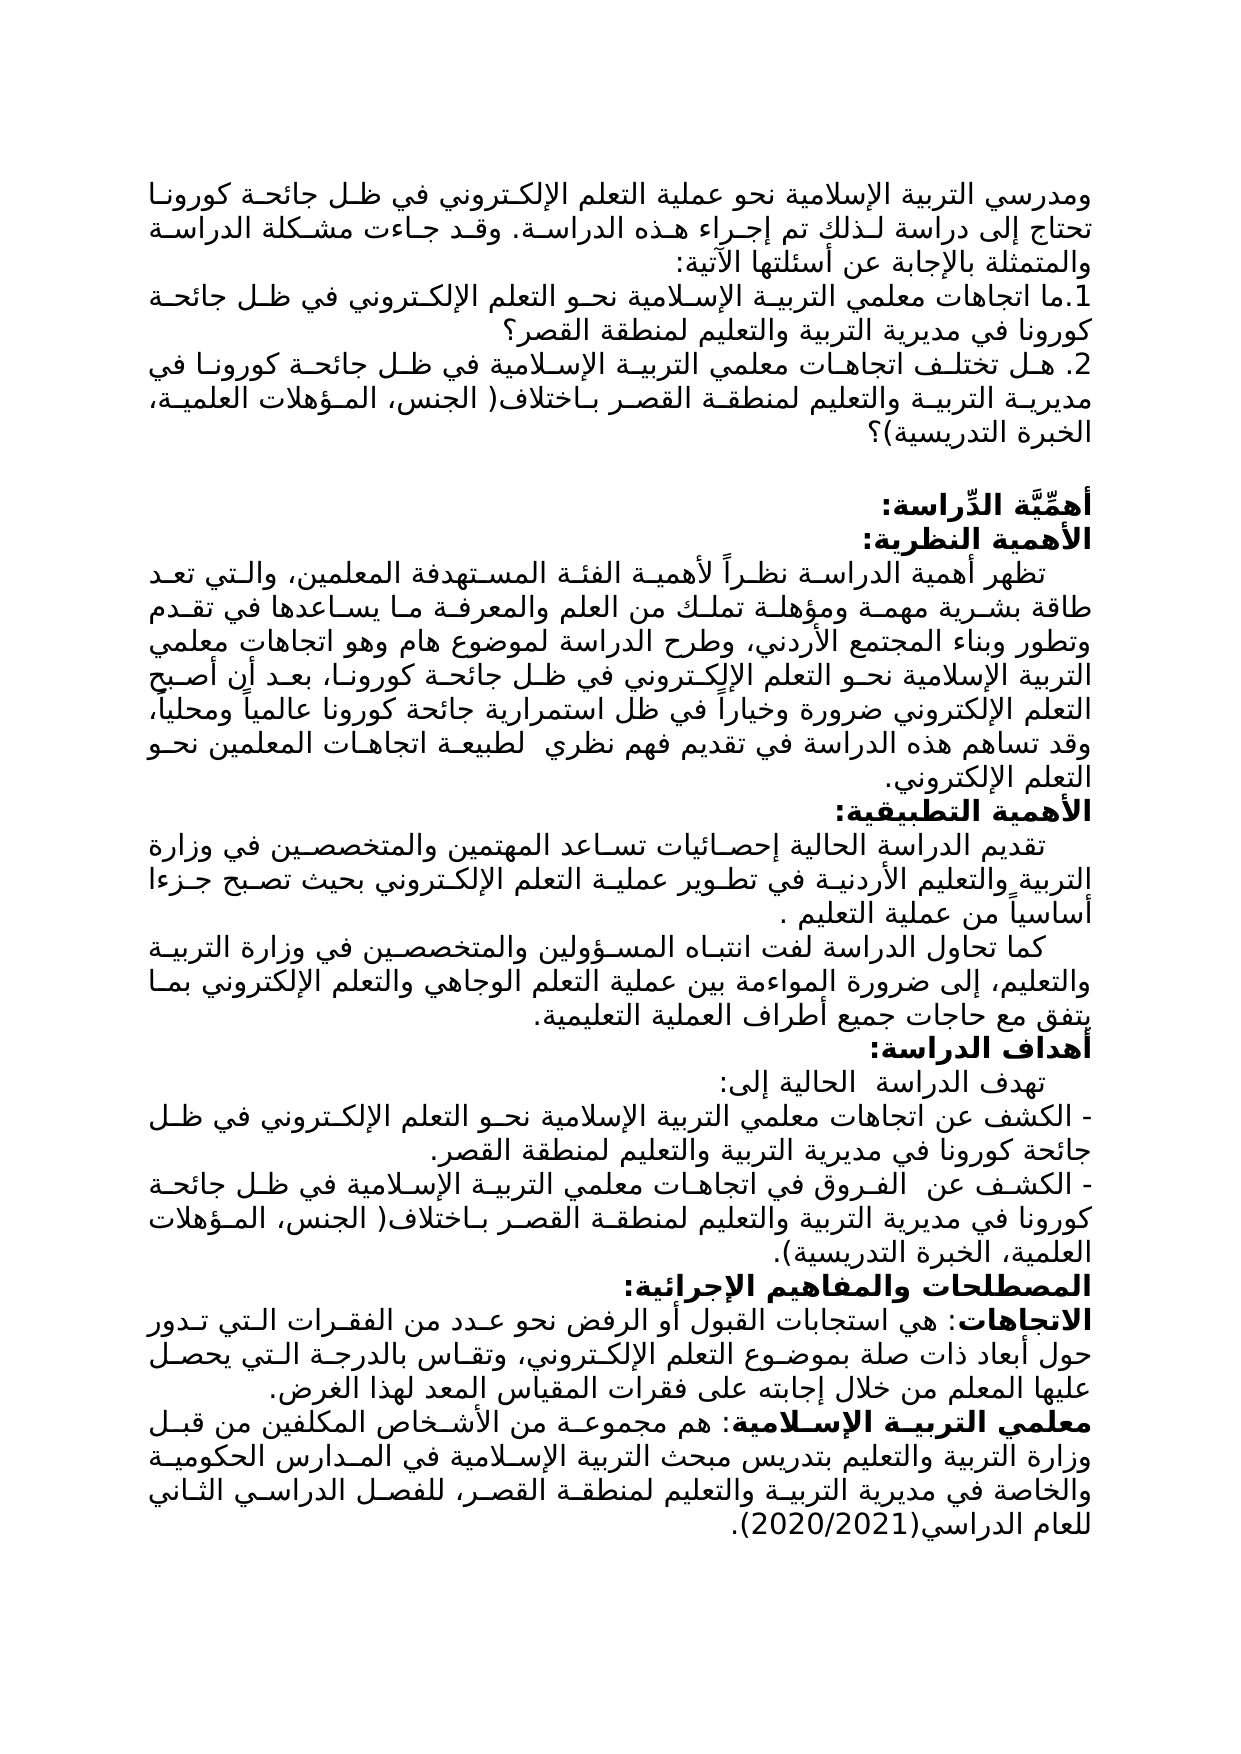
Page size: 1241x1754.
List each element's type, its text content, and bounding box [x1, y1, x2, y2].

text تهدف الدراسة الحالية إلى: [148, 1066, 1092, 1100]
text أهداف الدراسة: [148, 1032, 1092, 1066]
text 2. هل تختلف اتجاهات معلمي التربية الإسلامية في ظل جائحة كورونا في مديرية التربية والتعليم لمنطقة القصر باختلاف( الجنس، المؤهلات العلمية، الخبرة التدريسية)؟ [148, 347, 1092, 449]
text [148, 177, 1092, 279]
text - الكشف عن الفروق في اتجاهات معلمي التربية الإسلامية في ظل جائحة كورونا في مديرية التربية والتعليم لمنطقة القصر باختلاف( الجنس، المؤهلات العلمية، الخبرة التدريسية). [148, 1168, 1092, 1269]
text تظهر أهمية الدراسة نظراً لأهمية الفئة المستهدفة المعلمين، والتي تعد طاقة بشرية مهمة ومؤهلة تملك من العلم والمعرفة ما يساعدها في تقدم وتطور وبناء المجتمع الأردني، وطرح الدراسة لموضوع هام وهو اتجاهات معلمي التربية الإسلامية نحو التعلم الإلكتروني في ظل جائحة كورونا، بعد أن أصبح التعلم الإلكتروني ضرورة وخياراً في ظل استمرارية جائحة كورونا عالمياً ومحلياً، وقد تساهم هذه الدراسة في تقديم فهم نظري لطبيعة اتجاهات المعلمين نحو التعلم الإلكتروني. [148, 556, 1092, 794]
text الأهمية النظرية: [148, 522, 1092, 556]
text كما تحاول الدراسة لفت انتباه المسؤولين والمتخصصين في وزارة التربية والتعليم، إلى ضرورة المواءمة بين عملية التعلم الوجاهي والتعلم الإلكتروني بما يتفق مع حاجات جميع أطراف العملية التعليمية. [148, 930, 1092, 1032]
text - الكشف عن اتجاهات معلمي التربية الإسلامية نحو التعلم الإلكتروني في ظل جائحة كورونا في مديرية التربية والتعليم لمنطقة القصر. [148, 1100, 1092, 1168]
text المصطلحات والمفاهيم الإجرائية: [148, 1269, 1092, 1303]
text معلمي التربية الإسلامية: هم مجموعة من الأشخاص المكلفين من قبل وزارة التربية والتعليم بتدريس مبحث التربية الإسلامية في المدارس الحكومية والخاصة في مديرية التربية والتعليم لمنطقة القصر، للفصل الدراسي الثاني للعام الدراسي(2020/2021). [148, 1405, 1092, 1541]
text الأهمية التطبيقية: [148, 794, 1092, 828]
text 1.ما اتجاهات معلمي التربية الإسلامية نحو التعلم الإلكتروني في ظل جائحة كورونا في مديرية التربية والتعليم لمنطقة القصر؟ [148, 279, 1092, 347]
text تقديم الدراسة الحالية إحصائيات تساعد المهتمين والمتخصصين في وزارة التربية والتعليم الأردنية في تطوير عملية التعلم الإلكتروني بحيث تصبح جزءا أساسياً من عملية التعليم . [148, 828, 1092, 930]
text أهمِّيَّة الدِّراسة: [148, 488, 1092, 522]
text الاتجاهات: هي استجابات القبول أو الرفض نحو عدد من الفقرات التي تدور حول أبعاد ذات صلة بموضوع التعلم الإلكتروني، وتقاس بالدرجة التي يحصل عليها المعلم من خلال إجابته على فقرات المقياس المعد لهذا الغرض. [148, 1303, 1092, 1405]
